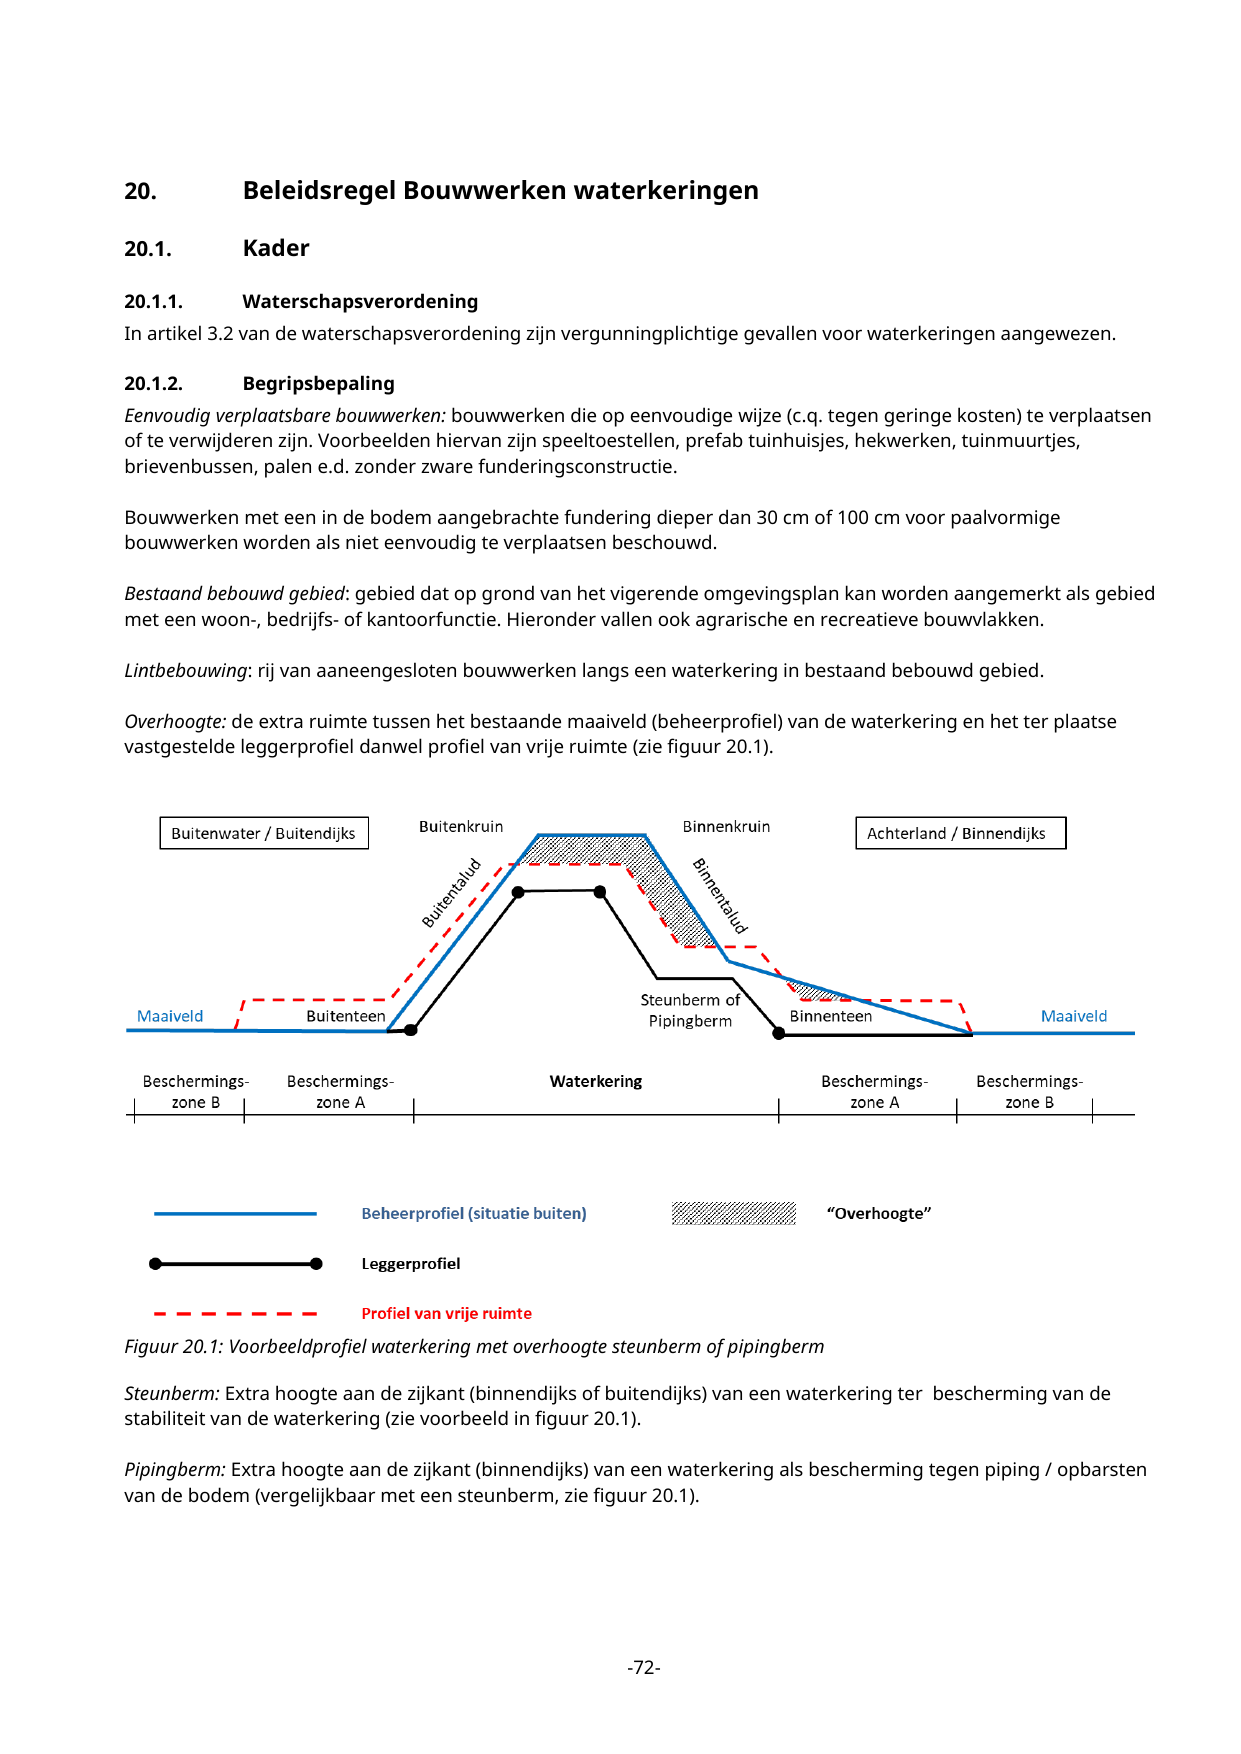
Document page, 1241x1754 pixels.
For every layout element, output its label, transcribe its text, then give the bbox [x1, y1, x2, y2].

text In artikel 3.2 van de waterschapsverordening zijn vergunningplichtige gevallen voor waterkeringen aangewezen. [124, 320, 1163, 345]
text Pipingberm: Extra hoogte aan de zijkant (binnendijks) van een waterkering als bescherming tegen piping / opbarsten van de bodem (vergelijkbaar met een steunberm, zie figuur 20.1). [124, 1457, 1163, 1508]
text Figuur 20.1: Voorbeeldprofiel waterkering met overhoogte steunberm of pipingberm [124, 1334, 1163, 1359]
text Lintbebouwing: rij van aaneengesloten bouwwerken langs een waterkering in bestaand bebouwd gebied. [124, 657, 1163, 683]
text Bouwwerken met een in de bodem aangebrachte fundering dieper dan 30 cm of 100 cm voor paalvormige bouwwerken worden als niet eenvoudig te verplaatsen beschouwd. [124, 504, 1163, 555]
text Overhoogte: de extra ruimte tussen het bestaande maaiveld (beheerprofiel) van de waterkering en het ter plaatse vastgestelde leggerprofiel danwel profiel van vrije ruimte (zie figuur 20.1). [124, 708, 1163, 759]
subtitle Kader [124, 232, 1163, 263]
subtitle Beleidsregel Bouwwerken waterkeringen [124, 173, 1163, 207]
text Steunberm: Extra hoogte aan de zijkant (binnendijks of buitendijks) van een waterkering ter bescherming van de stabiliteit van de waterkering (zie voorbeeld in figuur 20.1). [124, 1380, 1163, 1431]
text Eenvoudig verplaatsbare bouwwerken: bouwwerken die op eenvoudige wijze (c.q. tegen geringe kosten) te verplaatsen of te verwijderen zijn. Voorbeelden hiervan zijn speeltoestellen, prefab tuinhuisjes, hekwerken, tuinmuurtjes, brievenbussen, palen e.d. zonder zware funderingsconstructie. [124, 402, 1163, 479]
picture [124, 810, 1135, 1334]
text Bestaand bebouwd gebied: gebied dat op grond van het vigerende omgevingsplan kan worden aangemerkt als gebied met een woon-, bedrijfs- of kantoorfunctie. Hieronder vallen ook agrarische en recreatieve bouwvlakken. [124, 581, 1163, 632]
subtitle Waterschapsverordening [124, 288, 1163, 313]
subtitle Begripsbepaling [124, 370, 1163, 396]
